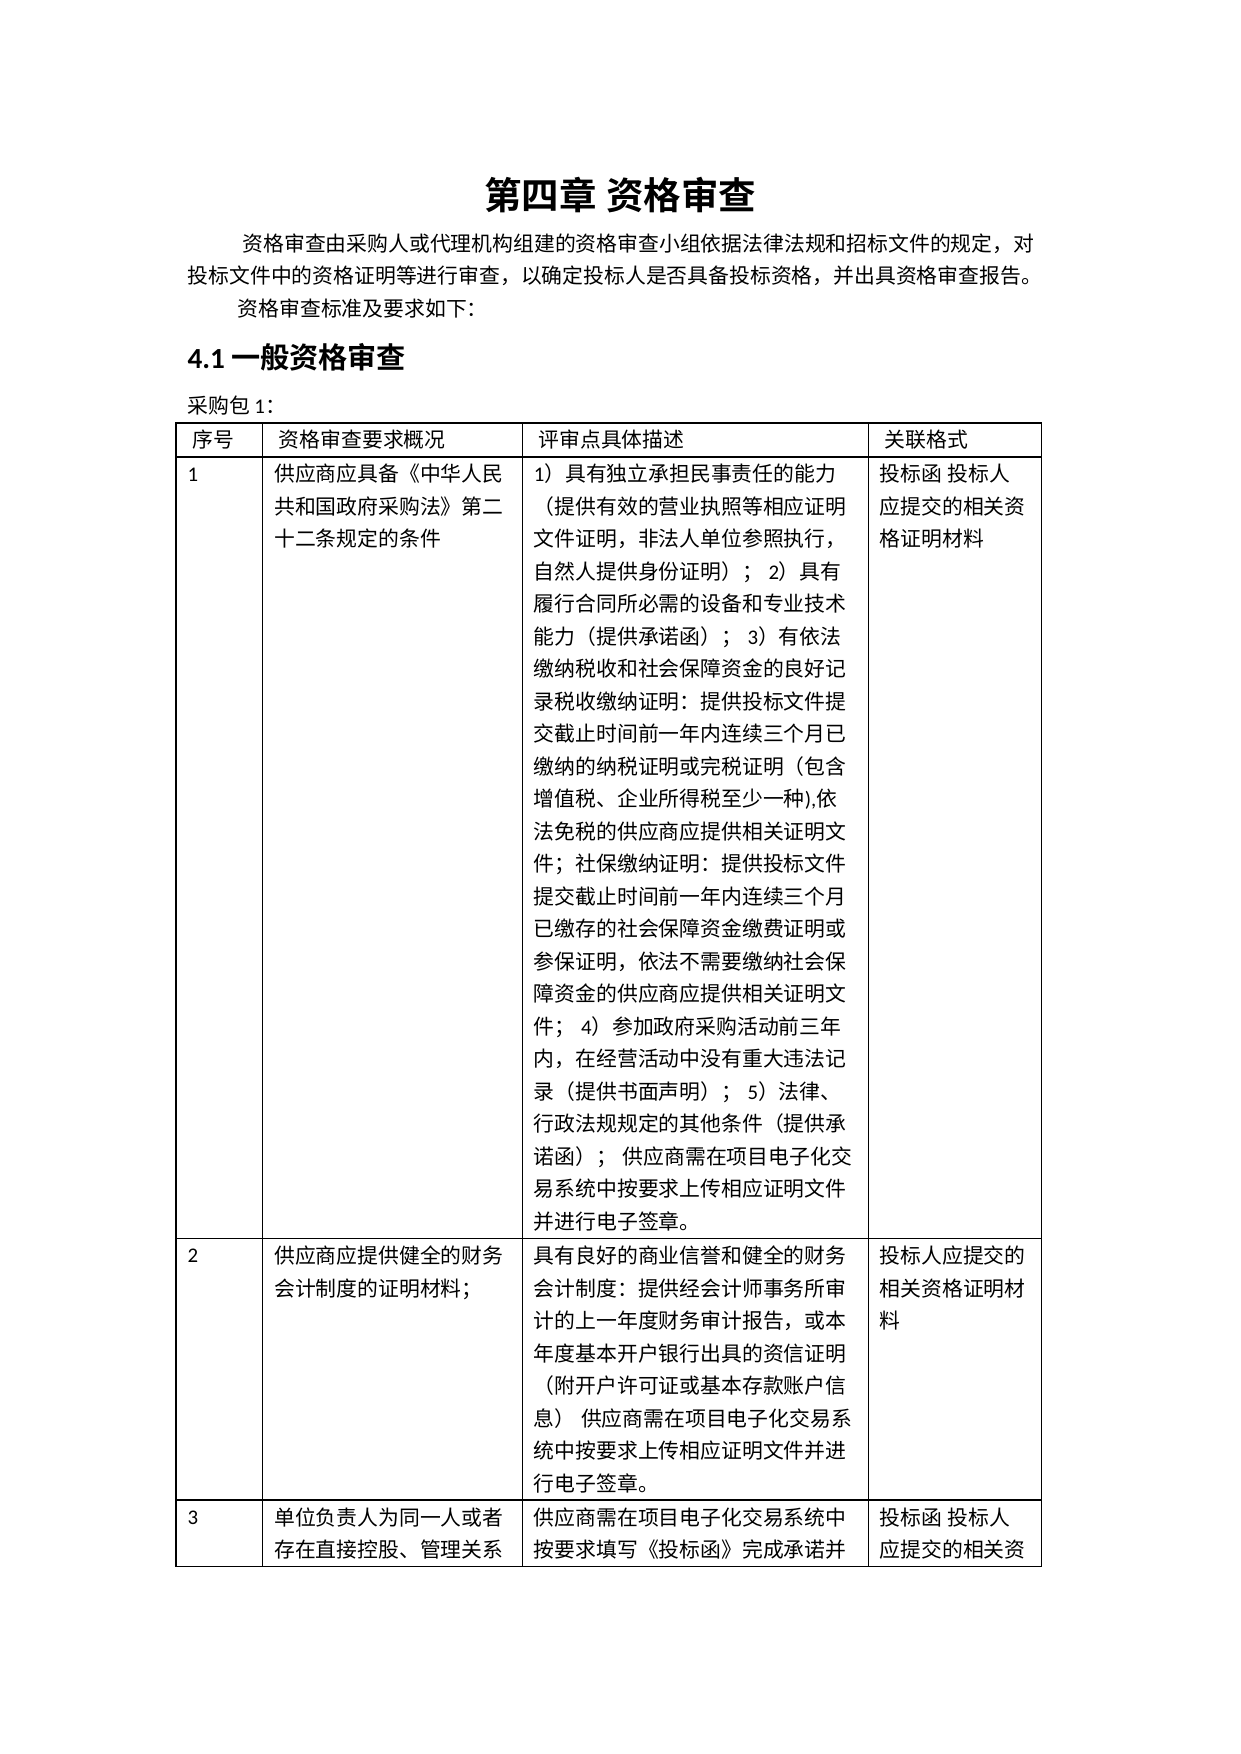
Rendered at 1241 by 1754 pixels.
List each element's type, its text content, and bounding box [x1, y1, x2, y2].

table_cell 供应商应具备《中华人民共和国政府采购法》第二十二条规定的条件 [263, 458, 522, 1238]
text 采购包1： [187, 389, 1053, 422]
table_header 关联格式 [869, 424, 1041, 456]
table_cell 具有良好的商业信誉和健全的财务会计制度：提供经会计师事务所审计的上一年度财务审计报告，或本年度基本开户银行出具的资信证明（附开户许可证或基本存款账户信息） 供应商需在项目电子化交易系统中按要求上传相应证明文件并进行电子签章。 [523, 1239, 868, 1499]
table_header 资格审查要求概况 [263, 424, 522, 456]
text 第四章 资格审查 [187, 162, 1053, 227]
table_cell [263, 1501, 522, 1566]
table_cell 投标函 投标人应提交的相关资格证明材料 [869, 458, 1041, 1238]
table_cell 3 [177, 1501, 262, 1566]
text 4.1一般资格审查 [187, 324, 1053, 389]
table_cell 1）具有独立承担民事责任的能力（提供有效的营业执照等相应证明文件证明，非法人单位参照执行，自然人提供身份证明）； 2）具有履行合同所必需的设备和专业技术能力（提供承诺函）； 3）有依法缴纳税收和社会保障资金的良好记录税收缴纳证明：提供投标文件提交截止时间前一年内连续三个月已缴纳的纳税证明或完税证明（包含增值税、企业所得税至少一种),依法免税的供应商应提供相关证明文件；社保缴纳证明：提供投标文件提交截止时间前一年内连续三个月已缴存的社会保障资金缴费证明或参保证明，依法不需要缴纳社会保障资金的供应商应提供相关证明文件； 4）参加政府采购活动前三年内，在经营活动中没有重大违法记录（提供书面声明）； 5）法律、行政法规规定的其他条件（提供承诺函）； 供应商需在项目电子化交易系统中按要求上传相应证明文件并进行电子签章。 [523, 458, 868, 1238]
table_header 序号 [177, 424, 262, 456]
table_header 评审点具体描述 [523, 424, 868, 456]
table_cell 投标人应提交的相关资格证明材料 [869, 1239, 1041, 1499]
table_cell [523, 1501, 868, 1566]
table_cell 2 [177, 1239, 262, 1499]
text 资格审查由采购人或代理机构组建的资格审查小组依据法律法规和招标文件的规定，对投标文件中的资格证明等进行审查，以确定投标人是否具备投标资格，并出具资格审查报告。 [187, 227, 1053, 292]
table_cell 供应商应提供健全的财务会计制度的证明材料； [263, 1239, 522, 1499]
text 资格审查标准及要求如下： [187, 292, 1053, 324]
table_cell 投标函 投标人应提交的相关资格证明材料 [869, 1501, 1041, 1566]
table_cell 1 [177, 458, 262, 1238]
